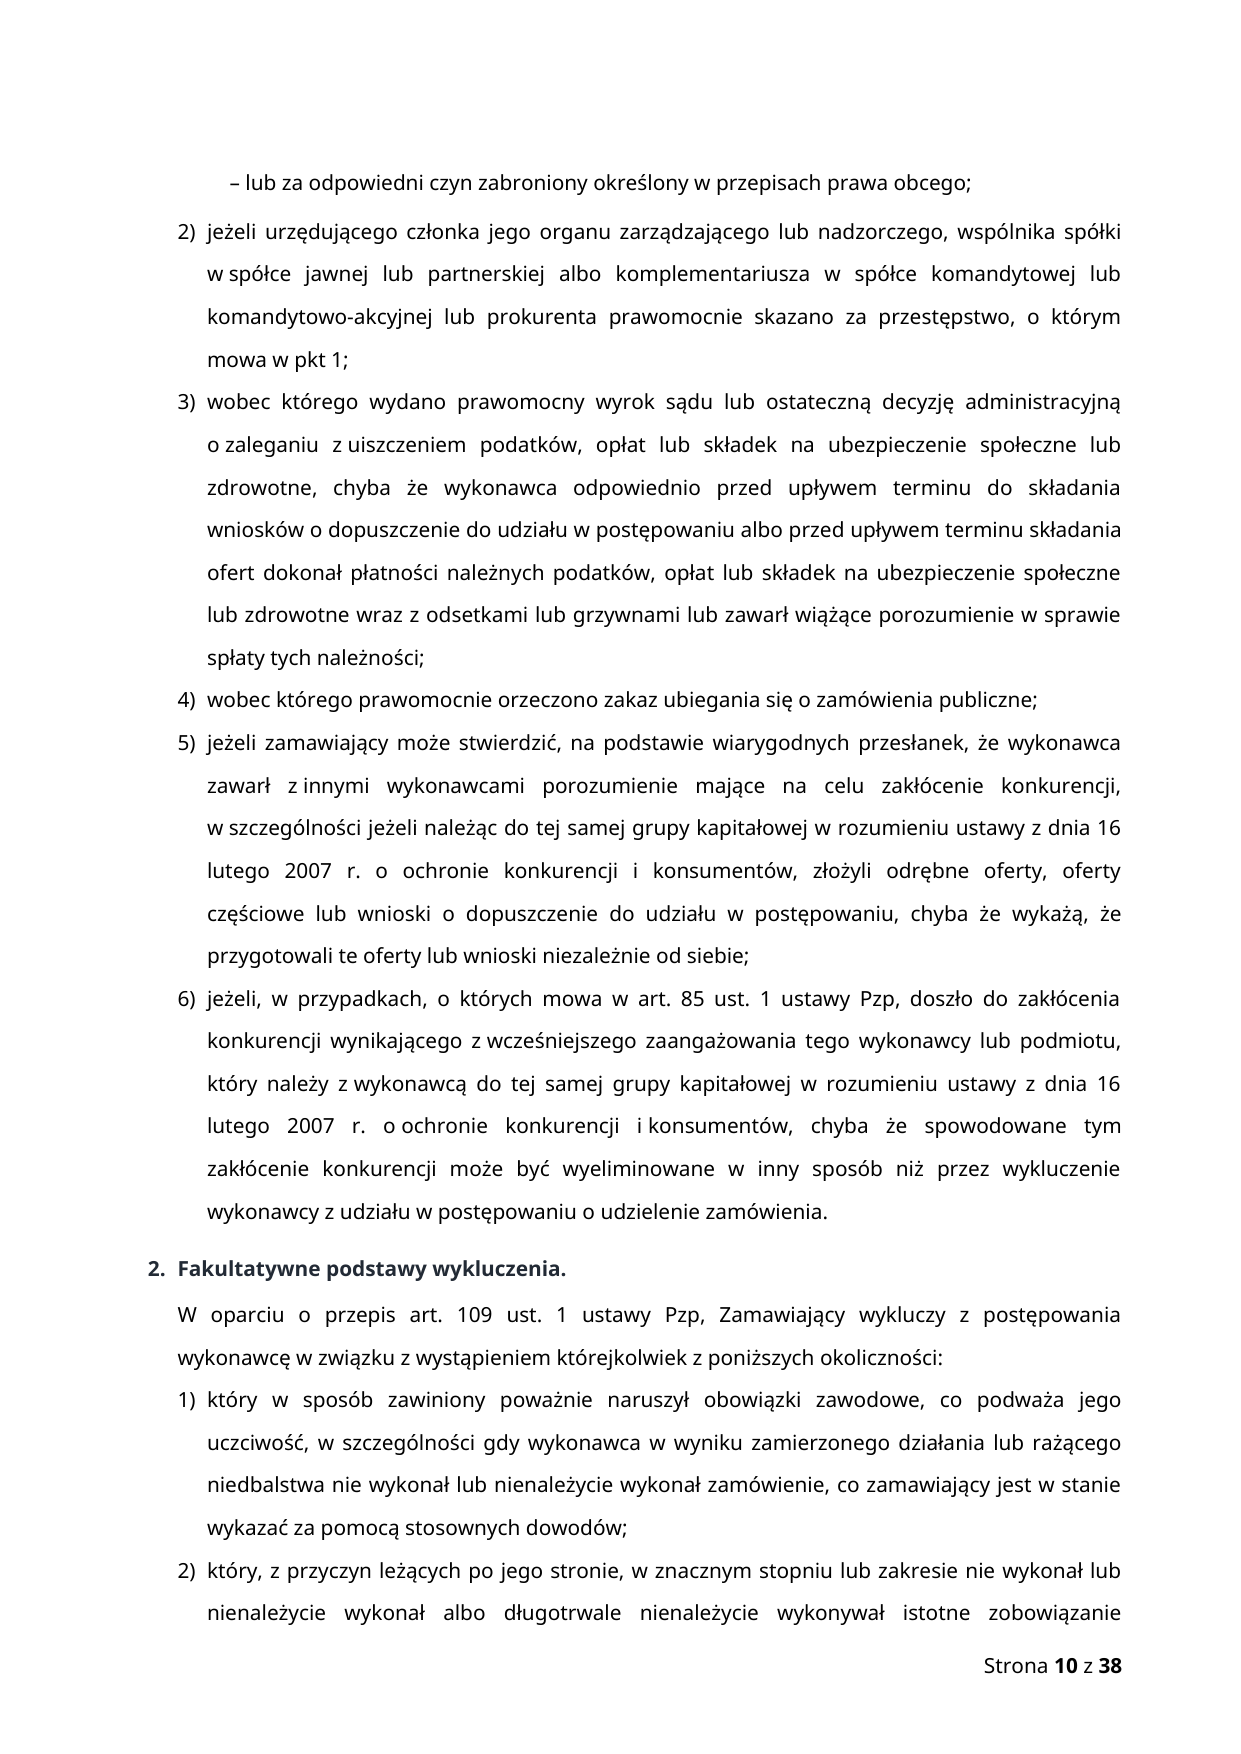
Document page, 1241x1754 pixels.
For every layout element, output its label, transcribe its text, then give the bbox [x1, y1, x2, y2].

subtitle jeżeli urzędującego członka jego organu zarządzającego lub nadzorczego, wspólnika spółki w spółce jawnej lub partnerskiej albo komplementariusza w spółce komandytowej lub komandytowo-akcyjnej lub prokurenta prawomocnie skazano za przestępstwo, o którym mowa w pkt 1; [177, 217, 1122, 373]
text W oparciu o przepis art. 109 ust. 1 ustawy Pzp, Zamawiający wykluczy z postępowania wykonawcę w związku z wystąpieniem którejkolwiek z poniższych okoliczności: [177, 1300, 1122, 1371]
subtitle wobec którego prawomocnie orzeczono zakaz ubiegania się o zamówienia publiczne; [177, 686, 1122, 714]
subtitle jeżeli zamawiający może stwierdzić, na podstawie wiarygodnych przesłanek, że wykonawca zawarł z innymi wykonawcami porozumienie mające na celu zakłócenie konkurencji, w szczególności jeżeli należąc do tej samej grupy kapitałowej w rozumieniu ustawy z dnia 16 lutego 2007 r. o ochronie konkurencji i konsumentów, złożyli odrębne oferty, oferty częściowe lub wnioski o dopuszczenie do udziału w postępowaniu, chyba że wykażą, że przygotowali te oferty lub wnioski niezależnie od siebie; [177, 728, 1122, 970]
subtitle jeżeli, w przypadkach, o których mowa w art. 85 ust. 1 ustawy Pzp, doszło do zakłócenia konkurencji wynikającego z wcześniejszego zaangażowania tego wykonawcy lub podmiotu, który należy z wykonawcą do tej samej grupy kapitałowej w rozumieniu ustawy z dnia 16 lutego 2007 r. o ochronie konkurencji i konsumentów, chyba że spowodowane tym zakłócenie konkurencji może być wyeliminowane w inny sposób niż przez wykluczenie wykonawcy z udziału w postępowaniu o udzielenie zamówienia. [177, 984, 1122, 1225]
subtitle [177, 1556, 1122, 1627]
subtitle który w sposób zawiniony poważnie naruszył obowiązki zawodowe, co podważa jego uczciwość, w szczególności gdy wykonawca w wyniku zamierzonego działania lub rażącego niedbalstwa nie wykonał lub nienależycie wykonał zamówienie, co zamawiający jest w stanie wykazać za pomocą stosownych dowodów; [177, 1385, 1122, 1542]
subtitle wobec którego wydano prawomocny wyrok sądu lub ostateczną decyzję administracyjną o zaleganiu z uiszczeniem podatków, opłat lub składek na ubezpieczenie społeczne lub zdrowotne, chyba że wykonawca odpowiednio przed upływem terminu do składania wniosków o dopuszczenie do udziału w postępowaniu albo przed upływem terminu składania ofert dokonał płatności należnych podatków, opłat lub składek na ubezpieczenie społeczne lub zdrowotne wraz z odsetkami lub grzywnami lub zawarł wiążące porozumienie w sprawie spłaty tych należności; [177, 387, 1122, 671]
subtitle – lub za odpowiedni czyn zabroniony określony w przepisach prawa obcego; [229, 168, 1122, 197]
subtitle Fakultatywne podstawy wykluczenia. [148, 1254, 1122, 1282]
